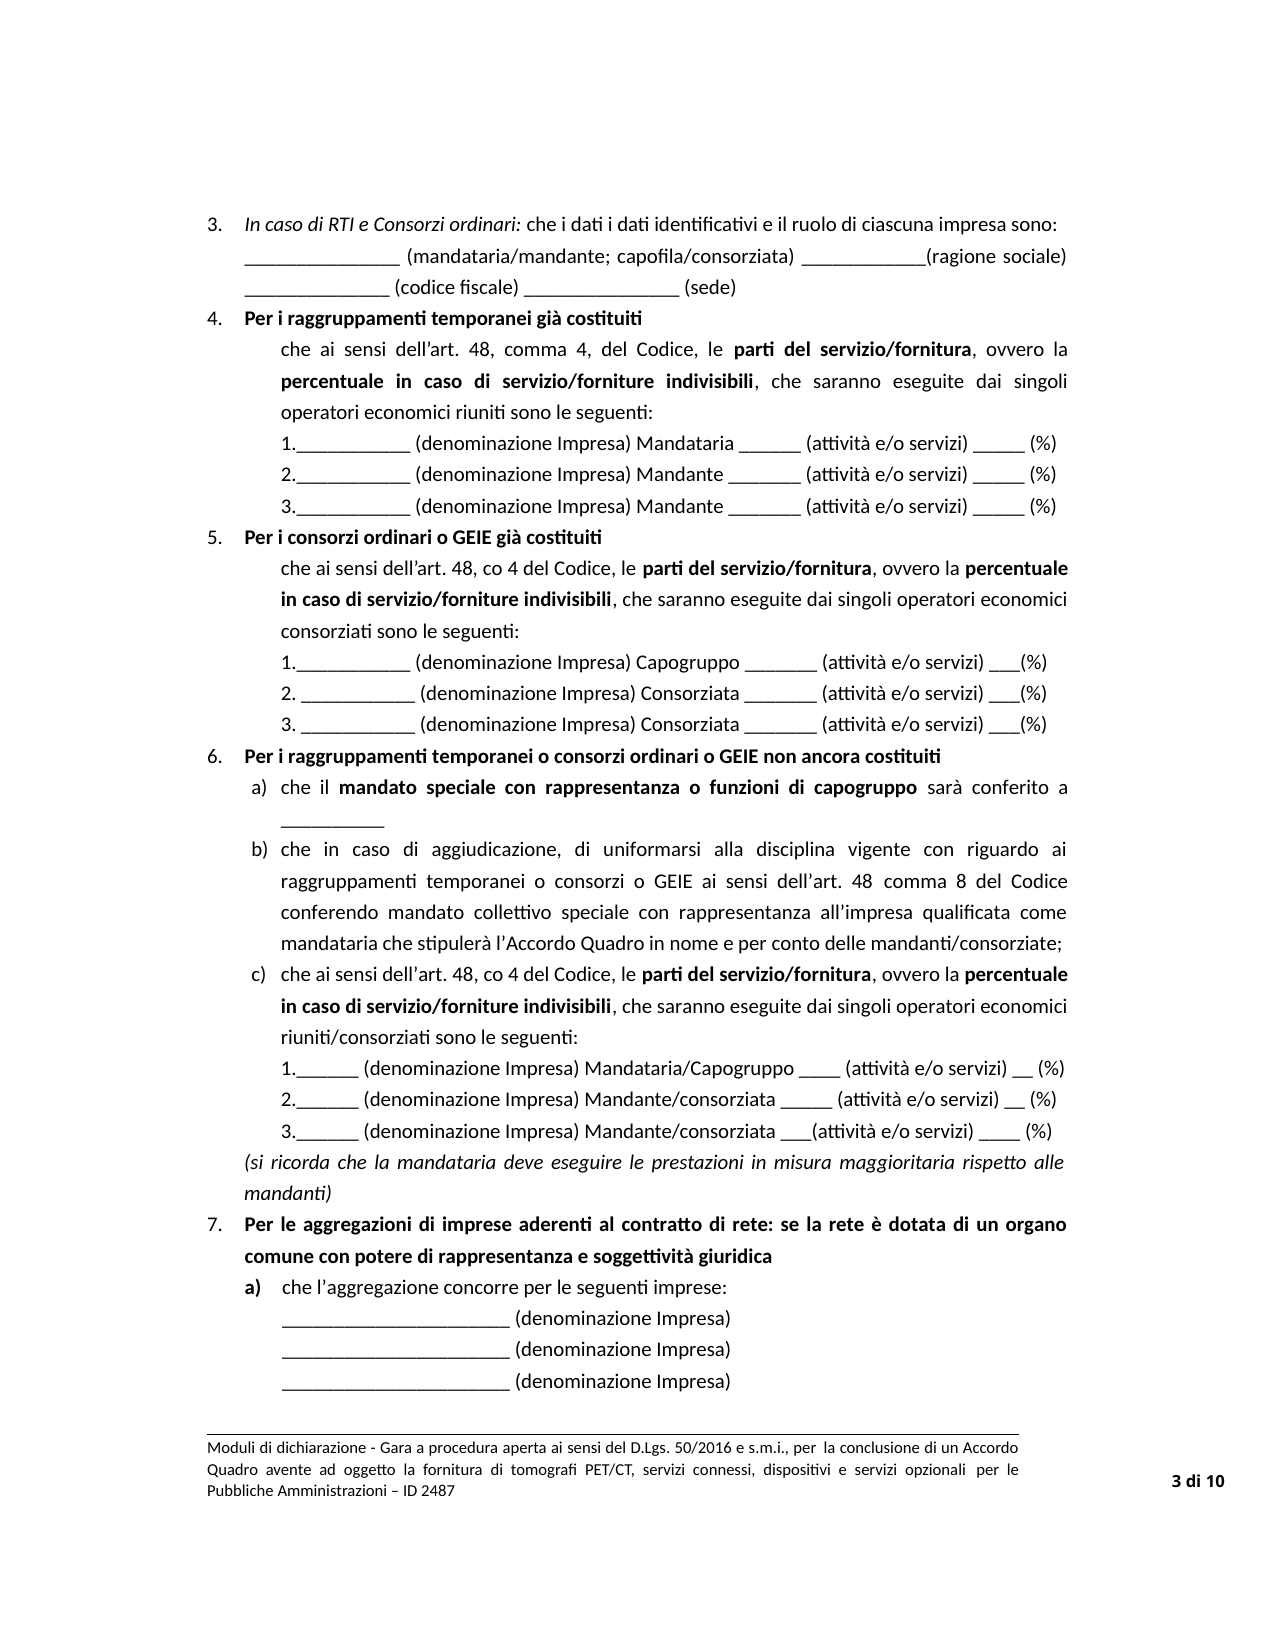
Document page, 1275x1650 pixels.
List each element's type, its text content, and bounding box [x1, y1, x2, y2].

list Per i raggruppamenti temporanei già costituiti [207, 301, 1068, 332]
text 1.______ (denominazione Impresa) Mandataria/Capogruppo ____ (attività e/o servizi) __ (%) [281, 1051, 1068, 1082]
list Per le aggregazioni di imprese aderenti al contratto di rete: se la rete è dotata di un organo comune con potere di rappresentanza e soggettività giuridica [207, 1207, 1068, 1269]
list che il mandato speciale con rappresentanza o funzioni di capogruppo sarà conferito a __________ [251, 769, 1068, 832]
list che in caso di aggiudicazione, di uniformarsi alla disciplina vigente con riguardo ai raggruppamenti temporanei o consorzi o GEIE ai sensi dell’art. 48 comma 8 del Codice conferendo mandato collettivo speciale con rappresentanza all’impresa qualificata come mandataria che stipulerà l’Accordo Quadro in nome e per conto delle mandanti/consorziate; [251, 832, 1068, 957]
text che ai sensi dell’art. 48, comma 4, del Codice, le parti del servizio/fornitura, ovvero la percentuale in caso di servizio/forniture indivisibili, che saranno eseguite dai singoli operatori economici riuniti sono le seguenti: [281, 332, 1068, 426]
text (si ricorda che la mandataria deve eseguire le prestazioni in misura maggioritaria rispetto alle mandanti) [244, 1144, 1068, 1207]
list In caso di RTI e Consorzi ordinari: che i dati i dati identificativi e il ruolo di ciascuna impresa sono: [207, 207, 1068, 238]
list 3.___________ (denominazione Impresa) Mandante _______ (attività e/o servizi) _____ (%) [281, 488, 1068, 519]
list Per i raggruppamenti temporanei o consorzi ordinari o GEIE non ancora costituiti [207, 738, 1068, 769]
text ______________________ (denominazione Impresa) [282, 1301, 1068, 1332]
text ______________________ (denominazione Impresa) [282, 1363, 1068, 1394]
text 2.______ (denominazione Impresa) Mandante/consorziata _____ (attività e/o servizi) __ (%) [281, 1082, 1068, 1113]
list che l’aggregazione concorre per le seguenti imprese: [244, 1269, 1068, 1301]
text ______________________ (denominazione Impresa) [282, 1332, 1068, 1363]
text che ai sensi dell’art. 48, co 4 del Codice, le parti del servizio/fornitura, ovvero la percentuale in caso di servizio/forniture indivisibili, che saranno eseguite dai singoli operatori economici consorziati sono le seguenti: [281, 551, 1068, 644]
list 1.___________ (denominazione Impresa) Capogruppo _______ (attività e/o servizi) ___(%) [281, 644, 1068, 676]
list 3. ___________ (denominazione Impresa) Consorziata _______ (attività e/o servizi) ___(%) [281, 707, 1068, 738]
text _______________ (mandataria/mandante; capofila/consorziata) ____________(ragione sociale) ______________ (codice fiscale) _______________ (sede) [244, 238, 1068, 301]
text 3.______ (denominazione Impresa) Mandante/consorziata ___(attività e/o servizi) ____ (%) [281, 1113, 1068, 1144]
list 2.___________ (denominazione Impresa) Mandante _______ (attività e/o servizi) _____ (%) [281, 457, 1068, 488]
list 1.___________ (denominazione Impresa) Mandataria ______ (attività e/o servizi) _____ (%) [281, 426, 1068, 457]
list Per i consorzi ordinari o GEIE già costituiti [207, 519, 1068, 551]
list che ai sensi dell’art. 48, co 4 del Codice, le parti del servizio/fornitura, ovvero la percentuale in caso di servizio/forniture indivisibili, che saranno eseguite dai singoli operatori economici riuniti/consorziati sono le seguenti: [251, 957, 1068, 1051]
list 2. ___________ (denominazione Impresa) Consorziata _______ (attività e/o servizi) ___(%) [281, 676, 1068, 707]
